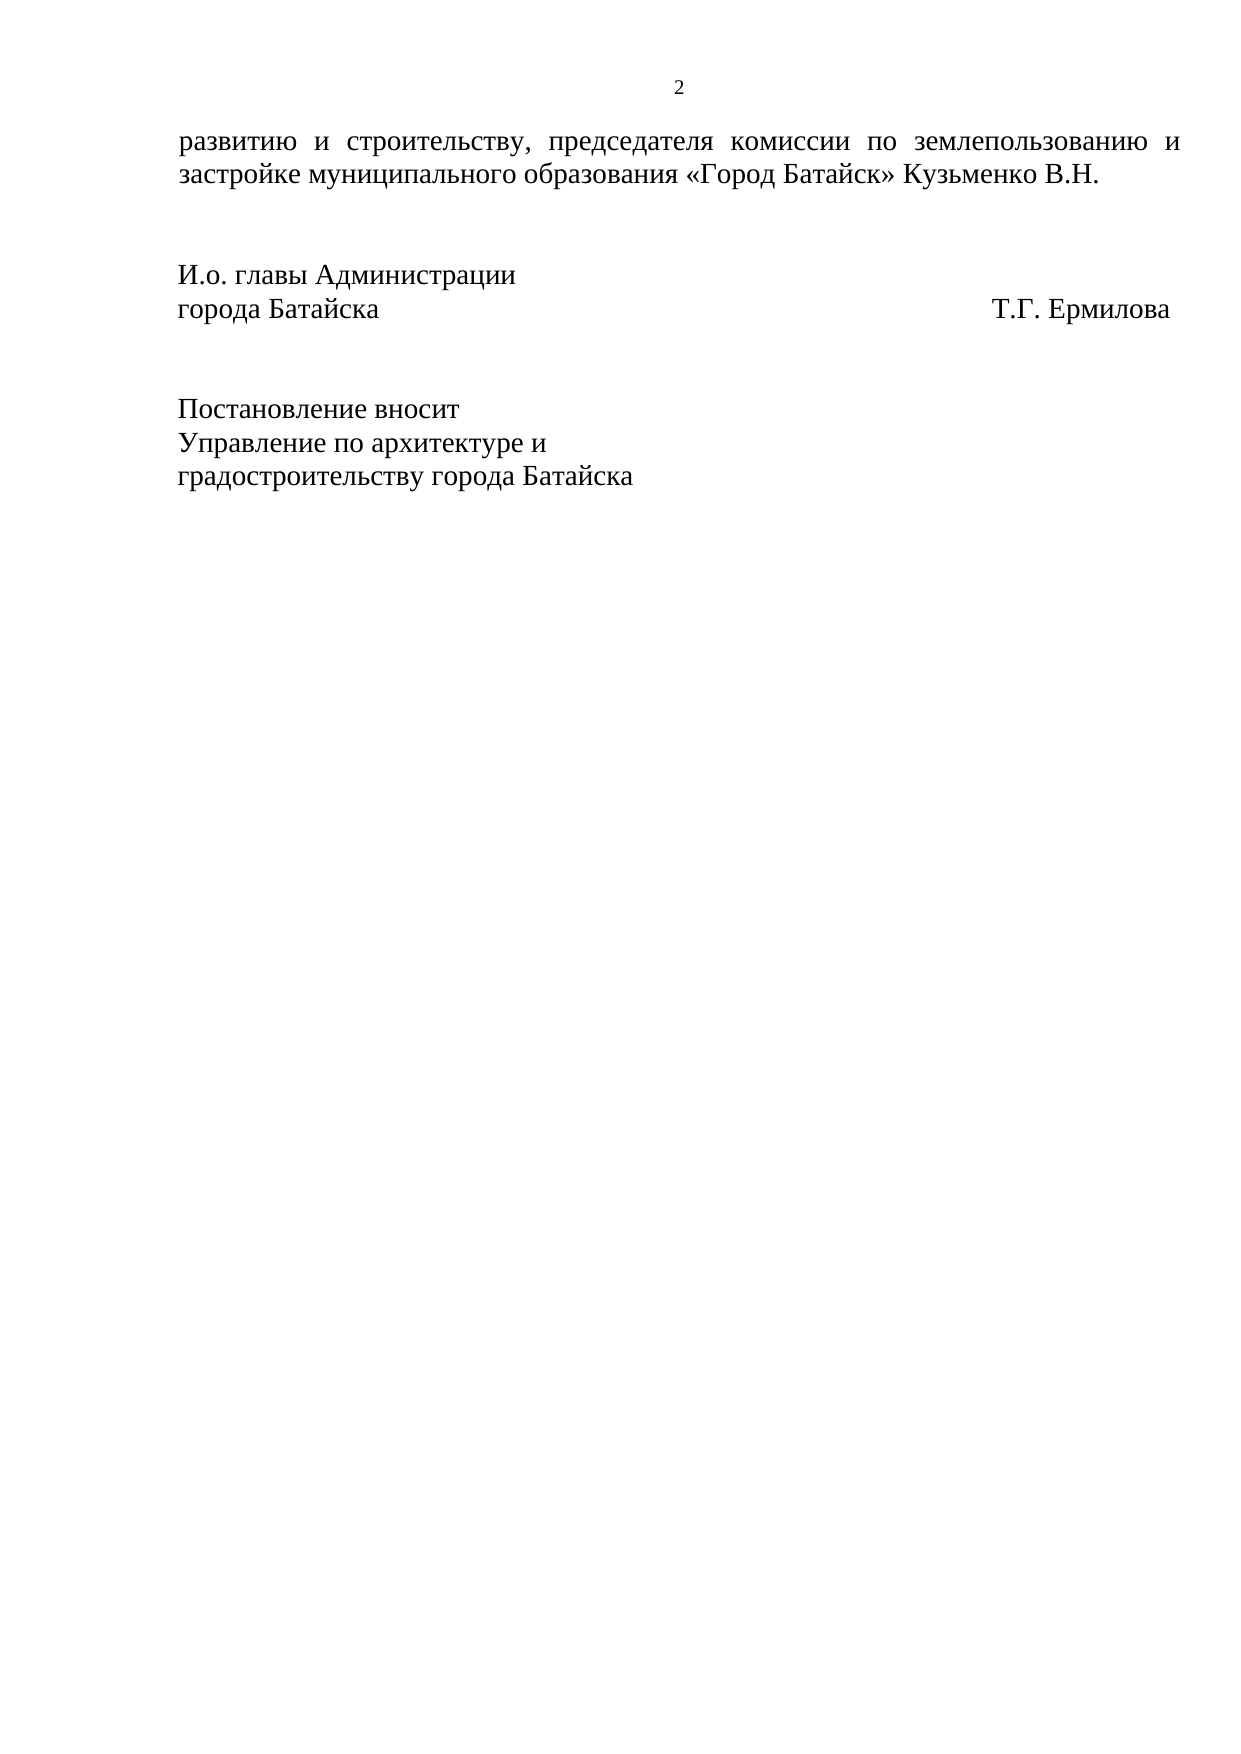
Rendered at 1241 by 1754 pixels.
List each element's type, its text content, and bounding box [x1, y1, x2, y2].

text Управление по архитектуре и [177, 425, 1181, 458]
text города Батайска Т.Г. Ермилова [177, 291, 1184, 324]
text градостроительству города Батайска [177, 458, 1184, 492]
text И.о. главы Администрации [177, 257, 1184, 291]
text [179, 123, 1181, 190]
text Постановление вносит [177, 391, 1181, 425]
